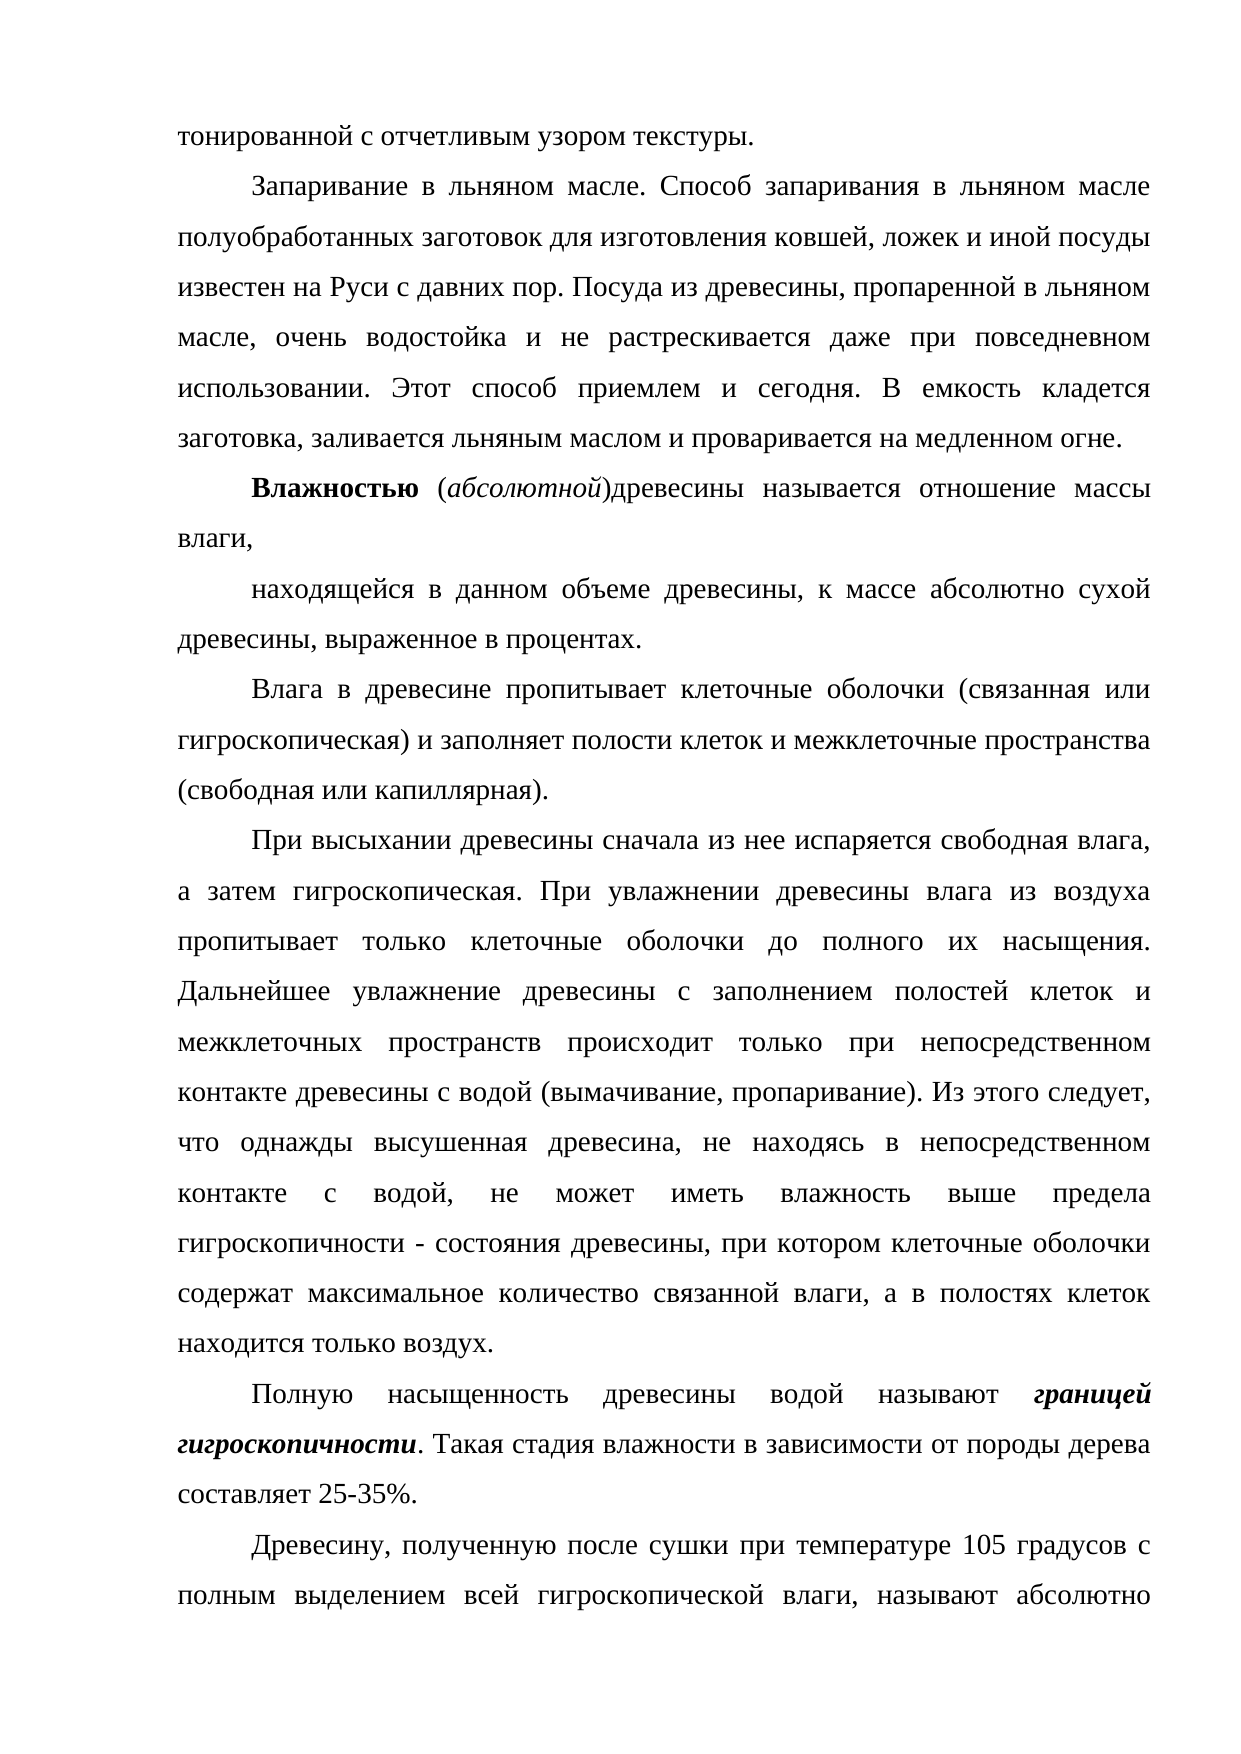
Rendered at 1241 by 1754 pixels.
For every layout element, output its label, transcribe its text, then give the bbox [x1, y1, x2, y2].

text Влажностью (абсолютной)древесины называется отношение массы влаги, [177, 470, 1152, 554]
text находящейся в данном объеме древесины, к массе абсолютно сухой древесины, выраженное в процентах. [177, 571, 1152, 655]
text Запаривание в льняном масле. Способ запаривания в льняном масле полуобработанных заготовок для изготовления ковшей, ложек и иной посуды известен на Руси с давних пор. Посуда из древесины, пропаренной в льняном масле, очень водостойка и не растрескивается даже при повседневном использовании. Этот способ приемлем и сегодня. В емкость кладется заготовка, заливается льняным маслом и проваривается на медленном огне. [177, 168, 1152, 453]
text При высыхании древесины сначала из нее испаряется свободная влага, а затем гигроскопическая. При увлажнении древесины влага из воздуха пропитывает только клеточные оболочки до полного их насыщения. Дальнейшее увлажнение древесины с заполнением полостей клеток и межклеточных пространств происходит только при непосредственном контакте древесины с водой (вымачивание, пропаривание). Из этого следует, что однажды высушенная древесина, не находясь в непосредственном контакте с водой, не может иметь влажность выше предела гигроскопичности - состояния древесины, при котором клеточные оболочки содержат максимальное количество связанной влаги, а в полостях клеток находится только воздух. [177, 822, 1152, 1359]
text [177, 1527, 1152, 1611]
text Полную насыщенность древесины водой называют границей гигроскопичности. Такая стадия влажности в зависимости от породы дерева составляет 25-35%. [177, 1376, 1152, 1510]
text Влага в древесине пропитывает клеточные оболочки (связанная или гигроскопическая) и заполняет полости клеток и межклеточные пространства (свободная или капиллярная). [177, 672, 1152, 806]
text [177, 118, 1152, 152]
